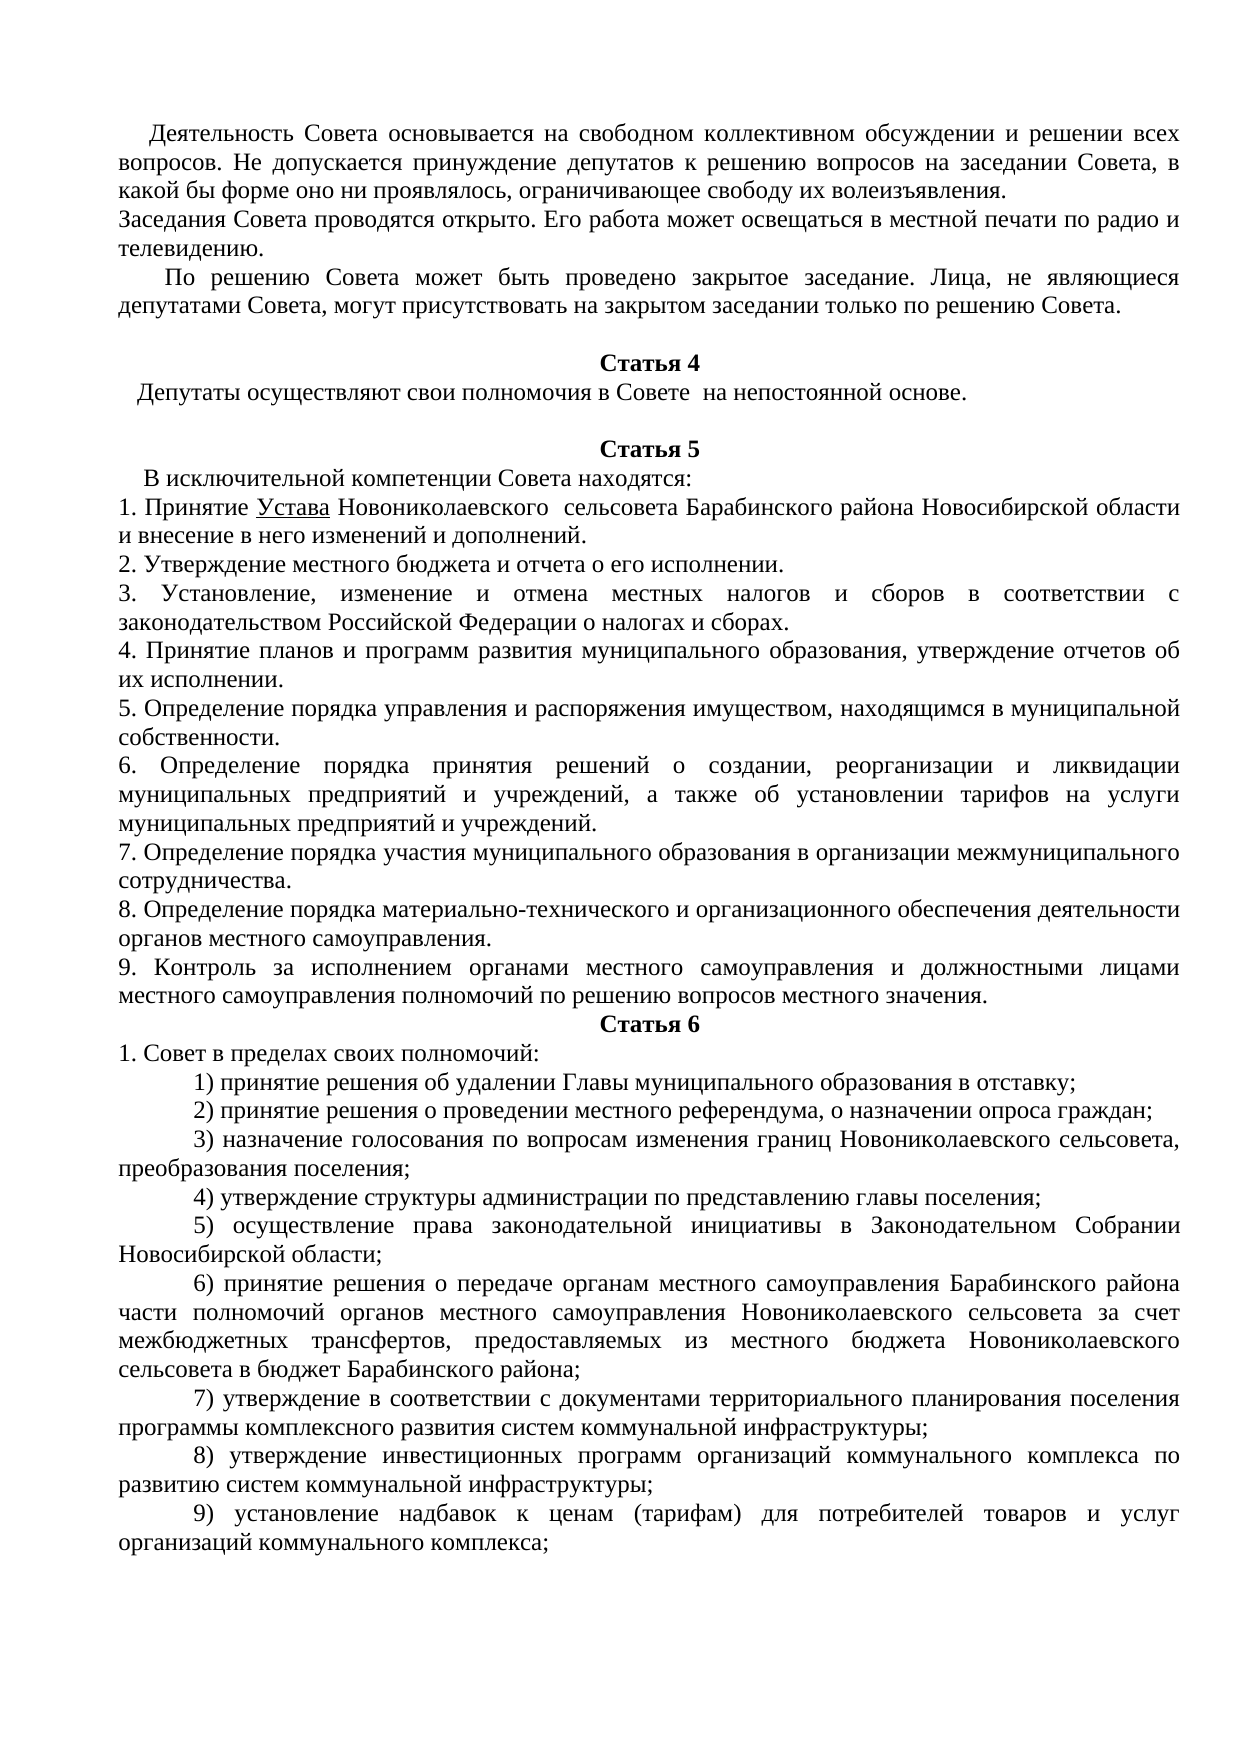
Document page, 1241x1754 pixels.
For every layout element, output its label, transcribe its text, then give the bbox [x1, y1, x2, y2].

text 5) осуществление права законодательной инициативы в Законодательном Собрании Новосибирской области; [118, 1211, 1181, 1268]
text 2. Утверждение местного бюджета и отчета о его исполнении. [118, 549, 1181, 578]
text Депутаты осуществляют свои полномочия в Совете на непостоянной основе. [118, 377, 1181, 406]
text Статья 6 [118, 1009, 1181, 1038]
text По решению Совета может быть проведено закрытое заседание. Лица, не являющиеся депутатами Совета, могут присутствовать на закрытом заседании только по решению Совета. [118, 262, 1181, 319]
text 9) установление надбавок к ценам (тарифам) для потребителей товаров и услуг организаций коммунального комплекса; [118, 1498, 1181, 1556]
text 1. Совет в пределах своих полномочий: [118, 1038, 1181, 1067]
text 6) принятие решения о передаче органам местного самоуправления Барабинского района части полномочий органов местного самоуправления Новониколаевского сельсовета за счет межбюджетных трансфертов, предоставляемых из местного бюджета Новониколаевского сельсовета в бюджет Барабинского района; [118, 1268, 1181, 1383]
text 2) принятие решения о проведении местного референдума, о назначении опроса граждан; [118, 1096, 1181, 1124]
text 8) утверждение инвестиционных программ организаций коммунального комплекса по развитию систем коммунальной инфраструктуры; [118, 1441, 1181, 1498]
text 6. Определение порядка принятия решений о создании, реорганизации и ликвидации муниципальных предприятий и учреждений, а также об установлении тарифов на услуги муниципальных предприятий и учреждений. [118, 751, 1181, 837]
text 9. Контроль за исполнением органами местного самоуправления и должностными лицами местного самоуправления полномочий по решению вопросов местного значения. [118, 952, 1181, 1009]
text Статья 5 [118, 434, 1181, 463]
text 7) утверждение в соответствии с документами территориального планирования поселения программы комплексного развития систем коммунальной инфраструктуры; [118, 1383, 1181, 1441]
text 7. Определение порядка участия муниципального образования в организации межмуниципального сотрудничества. [118, 837, 1181, 894]
text 1) принятие решения об удалении Главы муниципального образования в отставку; [118, 1067, 1181, 1096]
text 5. Определение порядка управления и распоряжения имуществом, находящимся в муниципальной собственности. [118, 693, 1181, 751]
text 3. Установление, изменение и отмена местных налогов и сборов в соответствии с законодательством Российской Федерации о налогах и сборах. [118, 578, 1181, 636]
text 4. Принятие планов и программ развития муниципального образования, утверждение отчетов об их исполнении. [118, 636, 1181, 693]
text 1. Принятие Устава Новониколаевского сельсовета Барабинского района Новосибирской области и внесение в него изменений и дополнений. [118, 492, 1181, 549]
text 3) назначение голосования по вопросам изменения границ Новониколаевского сельсовета, преобразования поселения; [118, 1124, 1181, 1182]
text Статья 4 [118, 348, 1181, 377]
text Деятельность Совета основывается на свободном коллективном обсуждении и решении всех вопросов. Не допускается принуждение депутатов к решению вопросов на заседании Совета, в какой бы форме оно ни проявлялось, ограничивающее свободу их волеизъявления. [118, 118, 1181, 204]
text Заседания Совета проводятся открыто. Его работа может освещаться в местной печати по радио и телевидению. [118, 204, 1181, 262]
text В исключительной компетенции Совета находятся: [118, 463, 1181, 492]
text 8. Определение порядка материально-технического и организационного обеспечения деятельности органов местного самоуправления. [118, 894, 1181, 952]
text 4) утверждение структуры администрации по представлению главы поселения; [118, 1182, 1181, 1211]
